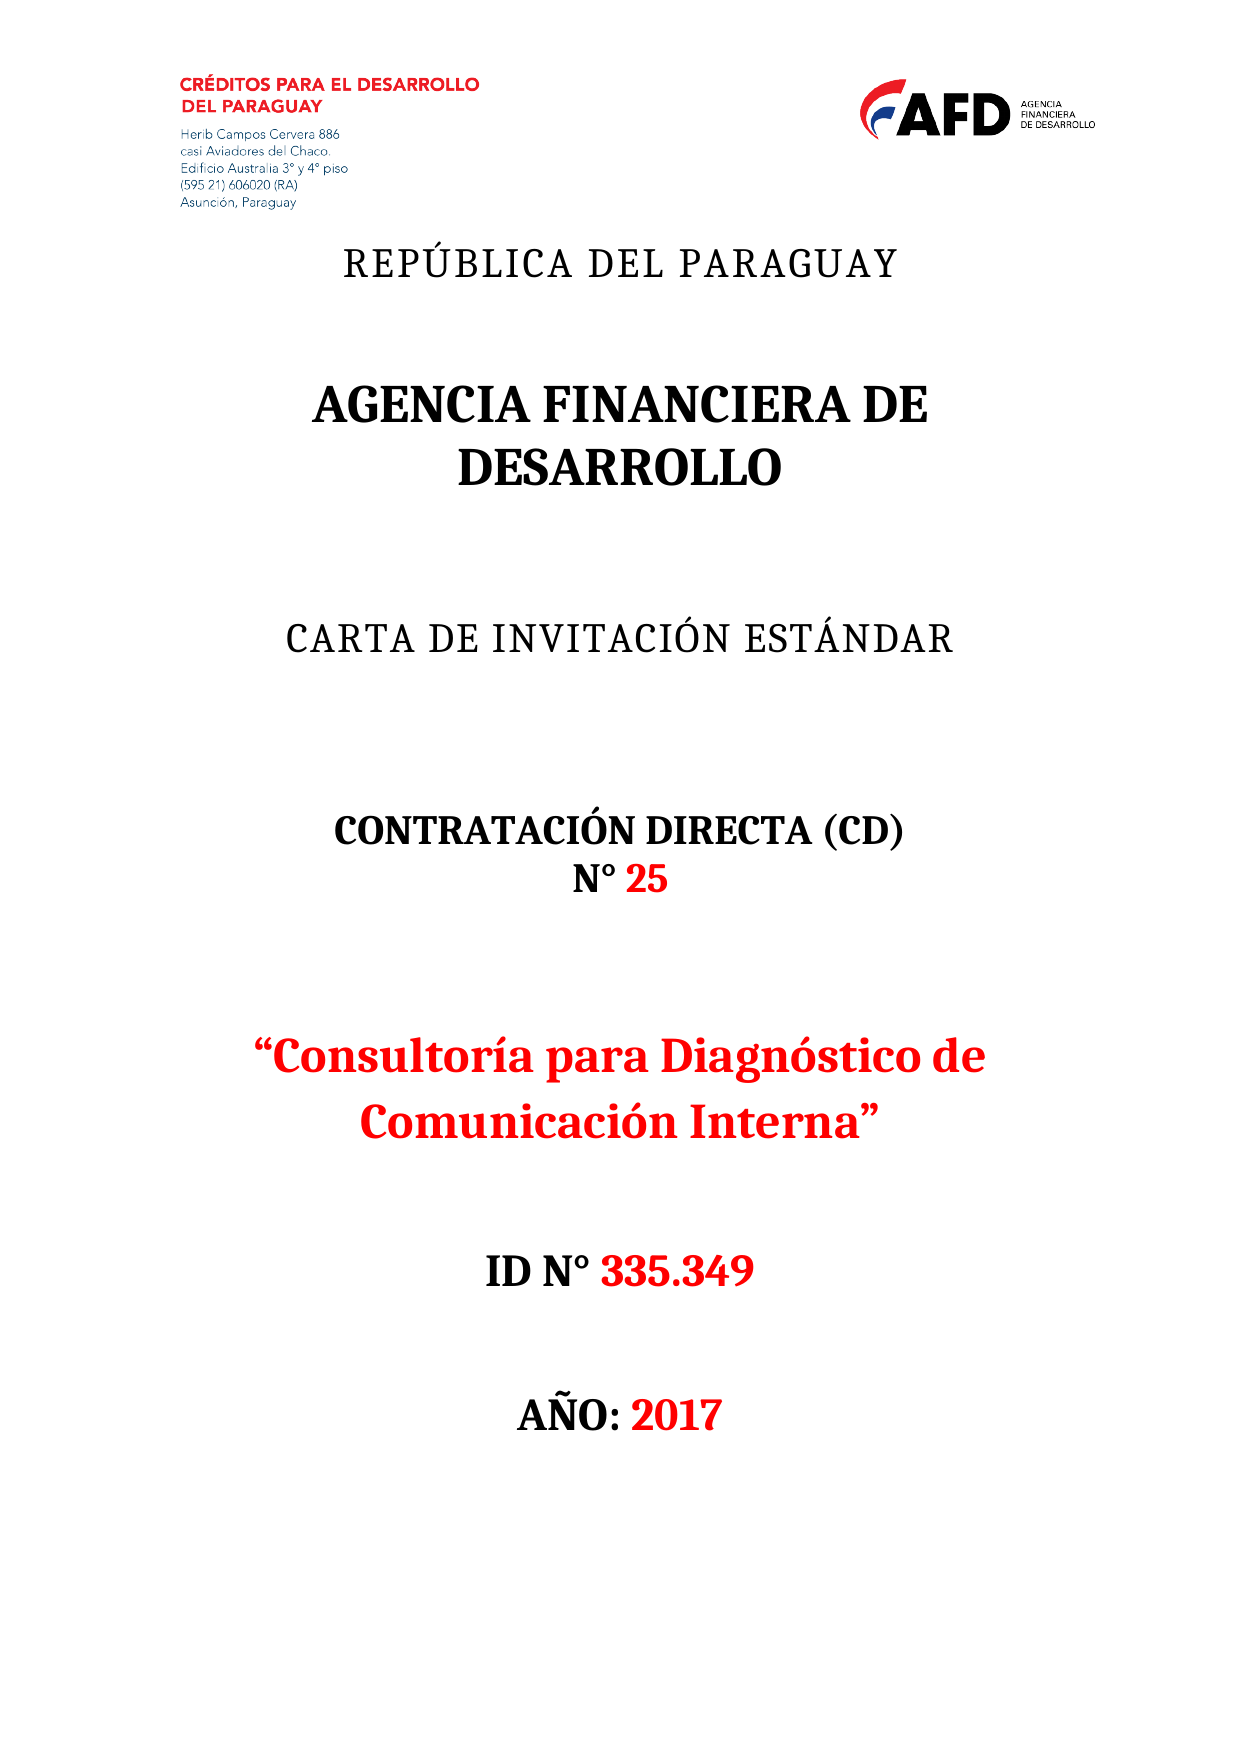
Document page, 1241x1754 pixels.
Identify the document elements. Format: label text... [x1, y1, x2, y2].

text N° 25 [177, 855, 1063, 903]
text AÑO: 2017 [177, 1389, 1063, 1442]
text ID N° 335.349 [177, 1245, 1063, 1298]
text CARTA DE INVITACIÓN ESTÁNDAR [177, 615, 1063, 663]
text REPÚBLICA DEL PARAGUAY [177, 240, 1063, 288]
picture [177, 73, 1098, 212]
text “Consultoría para Diagnóstico de Comunicación Interna” [177, 1027, 1063, 1151]
text AGENCIA FINANCIERA DE DESARROLLO [177, 374, 1063, 498]
text CONTRATACIÓN DIRECTA (CD) [177, 807, 1063, 855]
